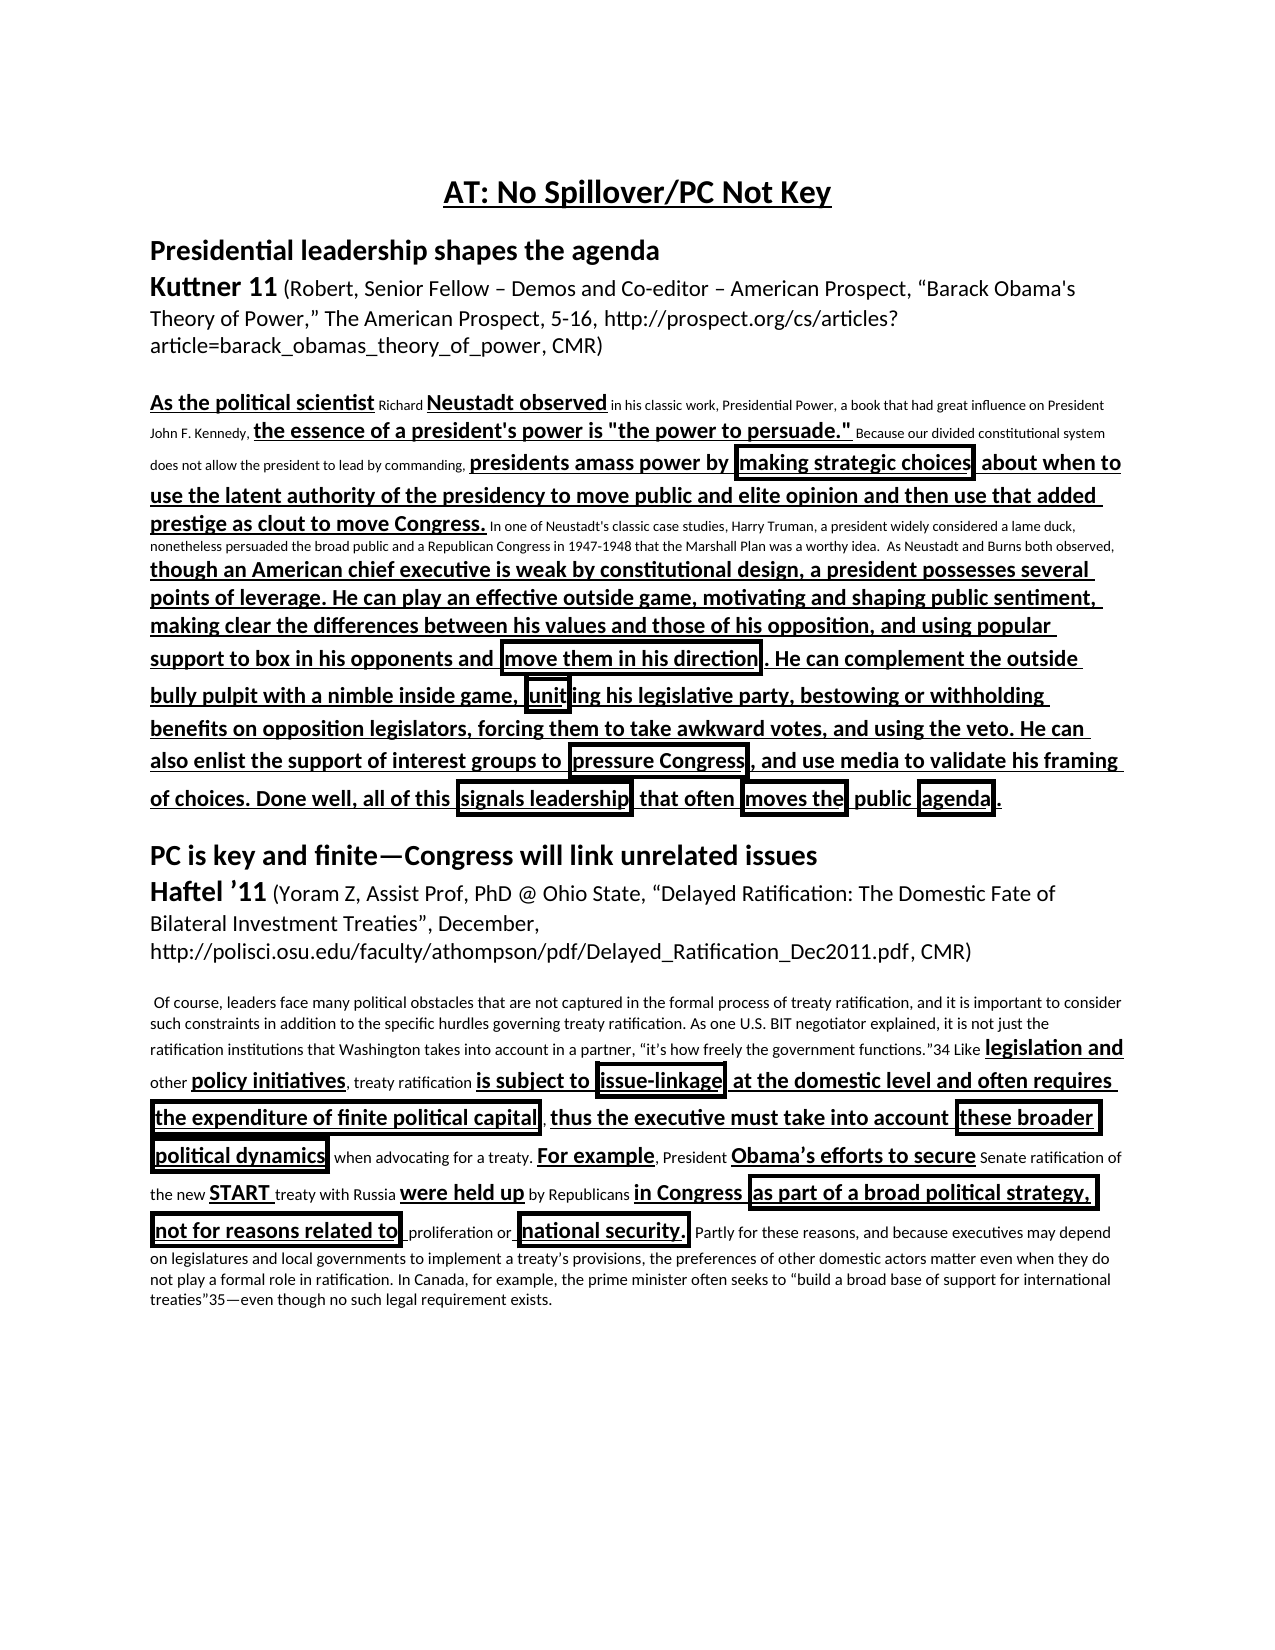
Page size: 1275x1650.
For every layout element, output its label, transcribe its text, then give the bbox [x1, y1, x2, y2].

text As the political scientist Richard Neustadt observed in his classic work, Presidential Power, a book that had great influence on President John F. Kennedy, the essence of a president's power is "the power to persuade." Because our divided constitutional system does not allow the president to lead by commanding, presidents amass power by making strategic choices about when to use the latent authority of the presidency to move public and elite opinion and then use that added prestige as clout to move Congress. In one of Neustadt's classic case studies, Harry Truman, a president widely considered a lame duck, nonetheless persuaded the broad public and a Republican Congress in 1947-1948 that the Marshall Plan was a worthy idea. As Neustadt and Burns both observed, though an American chief executive is weak by constitutional design, a president possesses several points of leverage. He can play an effective outside game, motivating and shaping public sentiment, making clear the differences between his values and those of his opposition, and using popular support to box in his opponents and move them in his direction. He can complement the outside bully pulpit with a nimble inside game, uniting his legislative party, bestowing or withholding benefits on opposition legislators, forcing them to take awkward votes, and using the veto. He can also enlist the support of interest groups to pressure Congress, and use media to validate his framing of choices. Done well, all of this signals leadership that often moves the public agenda. [150, 388, 1125, 817]
text Presidential leadership shapes the agenda [150, 232, 1125, 268]
subtitle AT: No Spillover/PC Not Key [150, 171, 1125, 212]
text PC is key and finite—Congress will link unrelated issues [150, 837, 1125, 873]
text Haftel ’11 (Yoram Z, Assist Prof, PhD @ Ohio State, “Delayed Ratification: The Domestic Fate of Bilateral Investment Treaties”, December, http://polisci.osu.edu/faculty/athompson/pdf/Delayed_Ratification_Dec2011.pdf, CMR) [150, 873, 1125, 965]
text Kuttner 11 (Robert, Senior Fellow – Demos and Co-editor – American Prospect, “Barack Obama's Theory of Power,” The American Prospect, 5-16, http://prospect.org/cs/articles?article=barack_obamas_theory_of_power, CMR) [150, 268, 1125, 360]
text Of course, leaders face many political obstacles that are not captured in the formal process of treaty ratification, and it is important to consider such constraints in addition to the specific hurdles governing treaty ratification. As one U.S. BIT negotiator explained, it is not just the ratification institutions that Washington takes into account in a partner, “it’s how freely the government functions.”34 Like legislation and other policy initiatives, treaty ratification is subject to issue-linkage at the domestic level and often requires the expenditure of finite political capital, thus the executive must take into account these broader political dynamics when advocating for a treaty. For example, President Obama’s efforts to secure Senate ratification of the new START treaty with Russia were held up by Republicans in Congress as part of a broad political strategy, not for reasons related to proliferation or national security. Partly for these reasons, and because executives may depend on legislatures and local governments to implement a treaty’s provisions, the preferences of other domestic actors matter even when they do not play a formal role in ratification. In Canada, for example, the prime minister often seeks to “build a broad base of support for international treaties”35—even though no such legal requirement exists. [150, 993, 1125, 1309]
